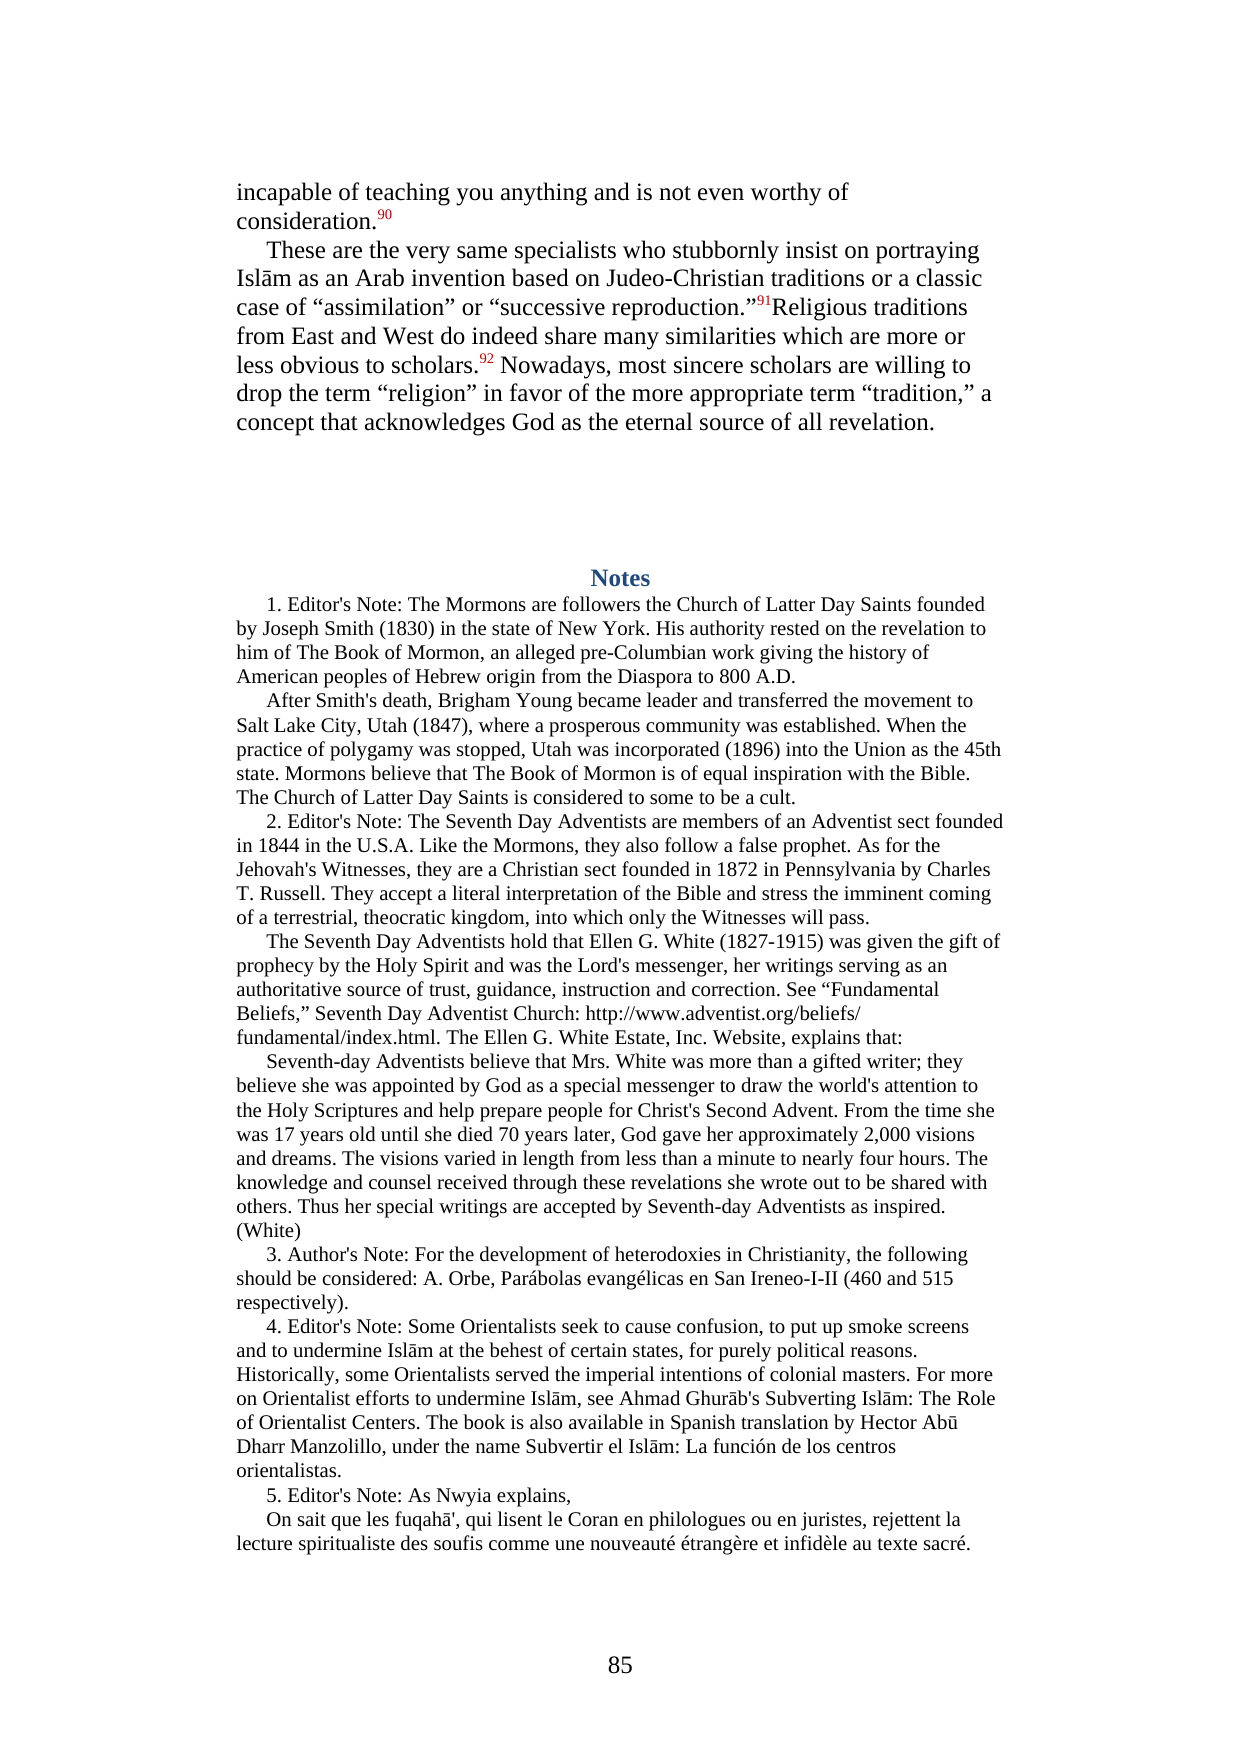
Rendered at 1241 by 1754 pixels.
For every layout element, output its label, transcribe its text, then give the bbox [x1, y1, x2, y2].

text The Seventh Day Adventists hold that Ellen G. White (1827-1915) was given the gift of prophecy by the Holy Spirit and was the Lord's messenger, her writings serving as an authoritative source of trust, guidance, instruction and correction. See “Fundamental Beliefs,” Seventh Day Adventist Church: http://www.adventist.org/beliefs/ fundamental/index.html. The Ellen G. White Estate, Inc. Website, explains that: [236, 929, 1004, 1049]
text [236, 177, 1004, 235]
text These are the very same specialists who stubbornly insist on portraying Islām as an Arab invention based on Judeo-Christian traditions or a classic case of “assimilation” or “successive reproduction.”91Religious traditions from East and West do indeed share many similarities which are more or less obvious to scholars.92 Nowadays, most sincere scholars are willing to drop the term “religion” in favor of the more appropriate term “tradition,” a concept that acknowledges God as the eternal source of all revelation. [236, 235, 1004, 436]
subtitle Notes [236, 563, 1004, 592]
text 3. Author's Note: For the development of heterodoxies in Christianity, the following should be considered: A. Orbe, Parábolas evangélicas en San Ireneo-I-II (460 and 515 respectively). [236, 1242, 1004, 1314]
text 4. Editor's Note: Some Orientalists seek to cause confusion, to put up smoke screens and to undermine Islām at the behest of certain states, for purely political reasons. Historically, some Orientalists served the imperial intentions of colonial masters. For more on Orientalist efforts to undermine Islām, see Ahmad Ghurāb's Subverting Islām: The Role of Orientalist Centers. The book is also available in Spanish translation by Hector Abū Dharr Manzolillo, under the name Subvertir el Islām: La función de los centros orientalistas. [236, 1314, 1004, 1482]
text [236, 1507, 1004, 1555]
text 5. Editor's Note: As Nwyia explains, [236, 1482, 1004, 1507]
text 2. Editor's Note: The Seventh Day Adventists are members of an Adventist sect founded in 1844 in the U.S.A. Like the Mormons, they also follow a false prophet. As for the Jehovah's Witnesses, they are a Christian sect founded in 1872 in Pennsylvania by Charles T. Russell. They accept a literal interpretation of the Bible and stress the imminent coming of a terrestrial, theocratic kingdom, into which only the Witnesses will pass. [236, 809, 1004, 929]
text After Smith's death, Brigham Young became leader and transferred the movement to Salt Lake City, Utah (1847), where a prosperous community was established. When the practice of polygamy was stopped, Utah was incorporated (1896) into the Union as the 45th state. Mormons believe that The Book of Mormon is of equal inspiration with the Bible. The Church of Latter Day Saints is considered to some to be a cult. [236, 688, 1004, 809]
text 1. Editor's Note: The Mormons are followers the Church of Latter Day Saints founded by Joseph Smith (1830) in the state of New York. His authority rested on the revelation to him of The Book of Mormon, an alleged pre-Columbian work giving the history of American peoples of Hebrew origin from the Diaspora to 800 A.D. [236, 592, 1004, 688]
text Seventh-day Adventists believe that Mrs. White was more than a gifted writer; they believe she was appointed by God as a special messenger to draw the world's attention to the Holy Scriptures and help prepare people for Christ's Second Advent. From the time she was 17 years old until she died 70 years later, God gave her approximately 2,000 visions and dreams. The visions varied in length from less than a minute to nearly four hours. The knowledge and counsel received through these revelations she wrote out to be shared with others. Thus her special writings are accepted by Seventh-day Adventists as inspired. (White) [236, 1049, 1004, 1242]
